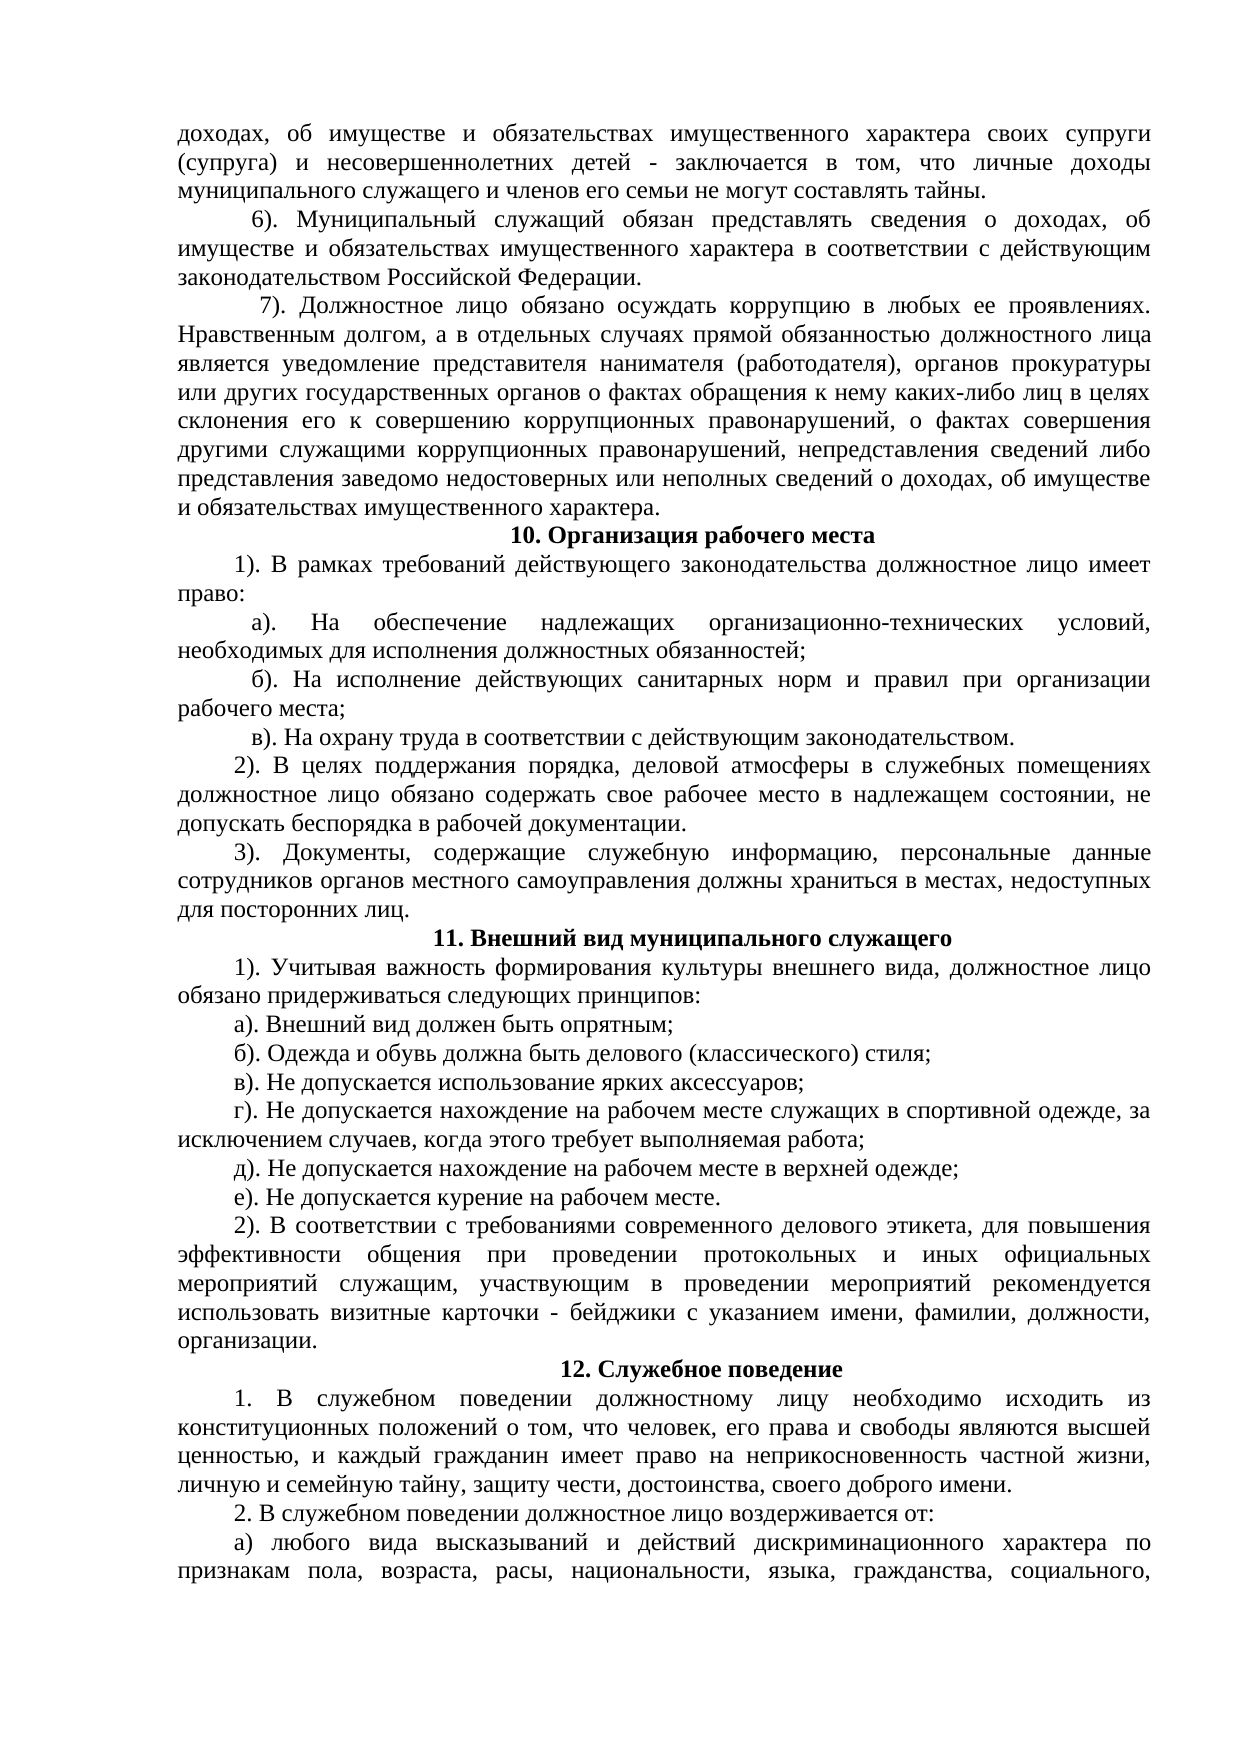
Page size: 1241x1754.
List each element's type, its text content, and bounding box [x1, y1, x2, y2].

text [177, 118, 1152, 204]
text а). На обеспечение надлежащих организационно-технических условий, необходимых для исполнения должностных обязанностей; [177, 607, 1152, 664]
text а). Внешний вид должен быть опрятным; [177, 1009, 1152, 1038]
text 3). Документы, содержащие служебную информацию, персональные данные сотрудников органов местного самоуправления должны храниться в местах, недоступных для посторонних лиц. [177, 837, 1152, 923]
text б). Одежда и обувь должна быть делового (классического) стиля; [177, 1038, 1152, 1067]
text в). Не допускается использование ярких аксессуаров; [177, 1067, 1152, 1096]
text 1). Учитывая важность формирования культуры внешнего вида, должностное лицо обязано придерживаться следующих принципов: [177, 952, 1152, 1009]
text 1. В служебном поведении должностному лицу необходимо исходить из конституционных положений о том, что человек, его права и свободы являются высшей ценностью, и каждый гражданин имеет право на неприкосновенность частной жизни, личную и семейную тайну, защиту чести, достоинства, своего доброго имени. [177, 1383, 1152, 1498]
text 12. Служебное поведение [177, 1354, 1152, 1383]
text 11. Внешний вид муниципального служащего [177, 923, 1152, 952]
text 2). В соответствии с требованиями современного делового этикета, для повышения эффективности общения при проведении протокольных и иных официальных мероприятий служащим, участвующим в проведении мероприятий рекомендуется использовать визитные карточки - бейджики с указанием имени, фамилии, должности, организации. [177, 1211, 1152, 1354]
text г). Не допускается нахождение на рабочем месте служащих в спортивной одежде, за исключением случаев, когда этого требует выполняемая работа; [177, 1096, 1152, 1153]
text 2). В целях поддержания порядка, деловой атмосферы в служебных помещениях должностное лицо обязано содержать свое рабочее место в надлежащем состоянии, не допускать беспорядка в рабочей документации. [177, 751, 1152, 837]
text д). Не допускается нахождение на рабочем месте в верхней одежде; [177, 1153, 1152, 1182]
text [177, 1527, 1152, 1584]
text в). На охрану труда в соответствии с действующим законодательством. [177, 722, 1152, 751]
text 1). В рамках требований действующего законодательства должностное лицо имеет право: [177, 549, 1152, 607]
text 10. Организация рабочего места [177, 521, 1152, 549]
text 6). Муниципальный служащий обязан представлять сведения о доходах, об имуществе и обязательствах имущественного характера в соответствии с действующим законодательством Российской Федерации. [177, 204, 1152, 291]
text б). На исполнение действующих санитарных норм и правил при организации рабочего места; [177, 664, 1152, 722]
text е). Не допускается курение на рабочем месте. [177, 1182, 1152, 1211]
text 2. В служебном поведении должностное лицо воздерживается от: [177, 1498, 1152, 1527]
text 7). Должностное лицо обязано осуждать коррупцию в любых ее проявлениях. Нравственным долгом, а в отдельных случаях прямой обязанностью должностного лица является уведомление представителя нанимателя (работодателя), органов прокуратуры или других государственных органов о фактах обращения к нему каких-либо лиц в целях склонения его к совершению коррупционных правонарушений, о фактах совершения другими служащими коррупционных правонарушений, непредставления сведений либо представления заведомо недостоверных или неполных сведений о доходах, об имуществе и обязательствах имущественного характера. [177, 291, 1152, 521]
